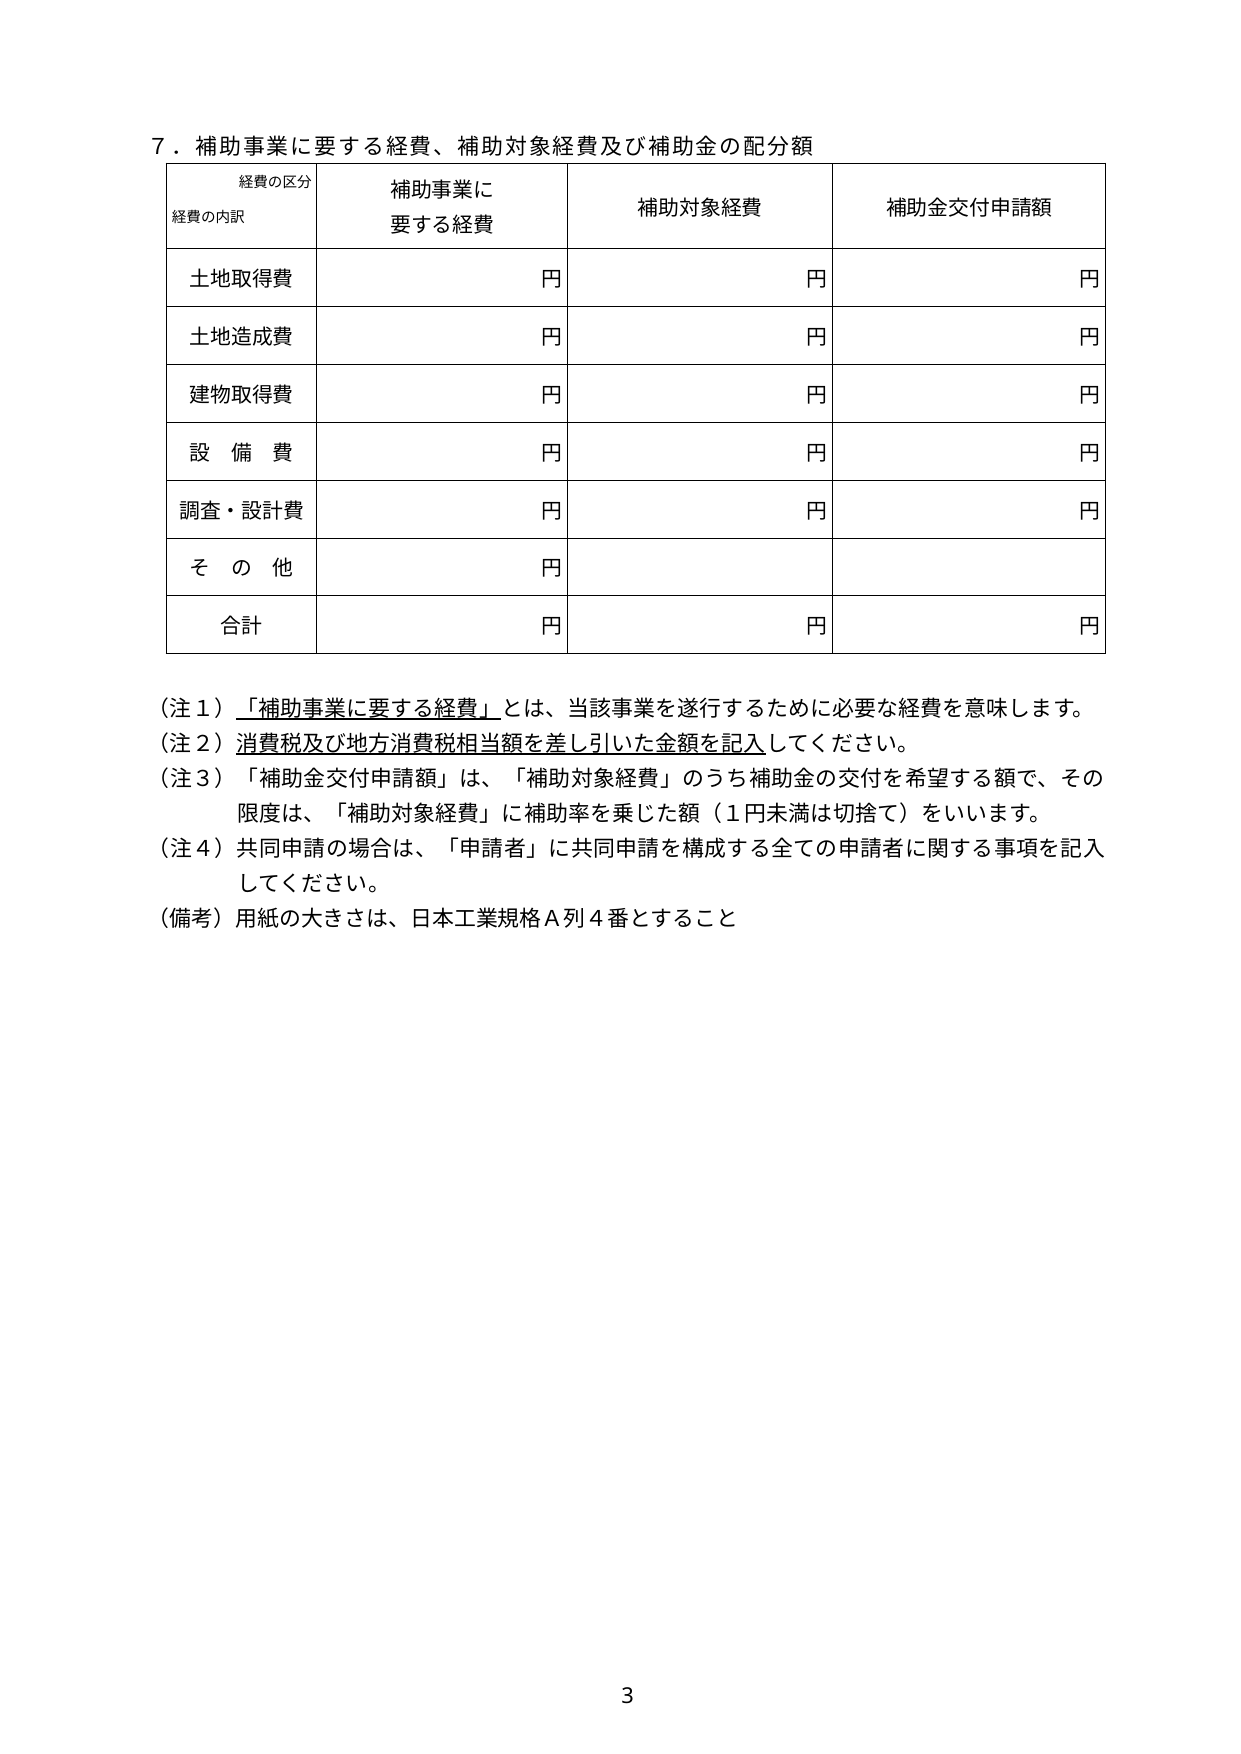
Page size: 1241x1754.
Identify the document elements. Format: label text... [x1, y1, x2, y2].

table_cell 円 [568, 596, 832, 653]
text （備考）用紙の大きさは、日本工業規格Ａ列４番とすること [148, 899, 1107, 934]
table_cell 設 備 費 [167, 423, 316, 479]
table_header 補助事業に 要する経費 [317, 164, 567, 248]
table_header 補助対象経費 [568, 164, 832, 248]
table_cell 土地造成費 [167, 307, 316, 364]
table_cell 調査・設計費 [167, 481, 316, 537]
table_cell そ の 他 [167, 539, 316, 595]
table_cell 円 [833, 249, 1105, 306]
table_cell 円 [833, 481, 1105, 537]
table_cell 円 [833, 423, 1105, 479]
table_cell 円 [317, 365, 567, 422]
table_cell 土地取得費 [167, 249, 316, 306]
table_cell 円 [317, 596, 567, 653]
text （注１）「補助事業に要する経費」とは、当該事業を遂行するために必要な経費を意味します。 [148, 689, 1107, 724]
table_header 補助金交付申請額 [833, 164, 1105, 248]
table_cell 円 [568, 423, 832, 479]
table_cell 円 [317, 249, 567, 306]
table_cell [568, 539, 832, 595]
text （注２）消費税及び地方消費税相当額を差し引いた金額を記入してください。 [148, 724, 1107, 759]
table_cell 円 [568, 365, 832, 422]
table_cell 円 [568, 249, 832, 306]
table_cell [833, 539, 1105, 595]
table_cell 円 [317, 423, 567, 479]
table_cell 円 [568, 481, 832, 537]
table_cell 円 [317, 307, 567, 364]
table_cell 円 [833, 596, 1105, 653]
table_cell 円 [317, 539, 567, 595]
table_cell 円 [568, 307, 832, 364]
text （注４）共同申請の場合は、「申請者」に共同申請を構成する全ての申請者に関する事項を記入してください。 [148, 829, 1107, 899]
table_cell 建物取得費 [167, 365, 316, 422]
table_cell 円 [833, 307, 1105, 364]
text ７．補助事業に要する経費、補助対象経費及び補助金の配分額 [148, 128, 1107, 163]
table_cell 円 [833, 365, 1105, 422]
table_cell 合計 [167, 596, 316, 653]
text （注３）「補助金交付申請額」は、「補助対象経費」のうち補助金の交付を希望する額で、その限度は、「補助対象経費」に補助率を乗じた額（１円未満は切捨て）をいいます。 [148, 759, 1107, 829]
table_header 経費の区分 経費の内訳 [167, 164, 316, 248]
table_cell 円 [317, 481, 567, 537]
